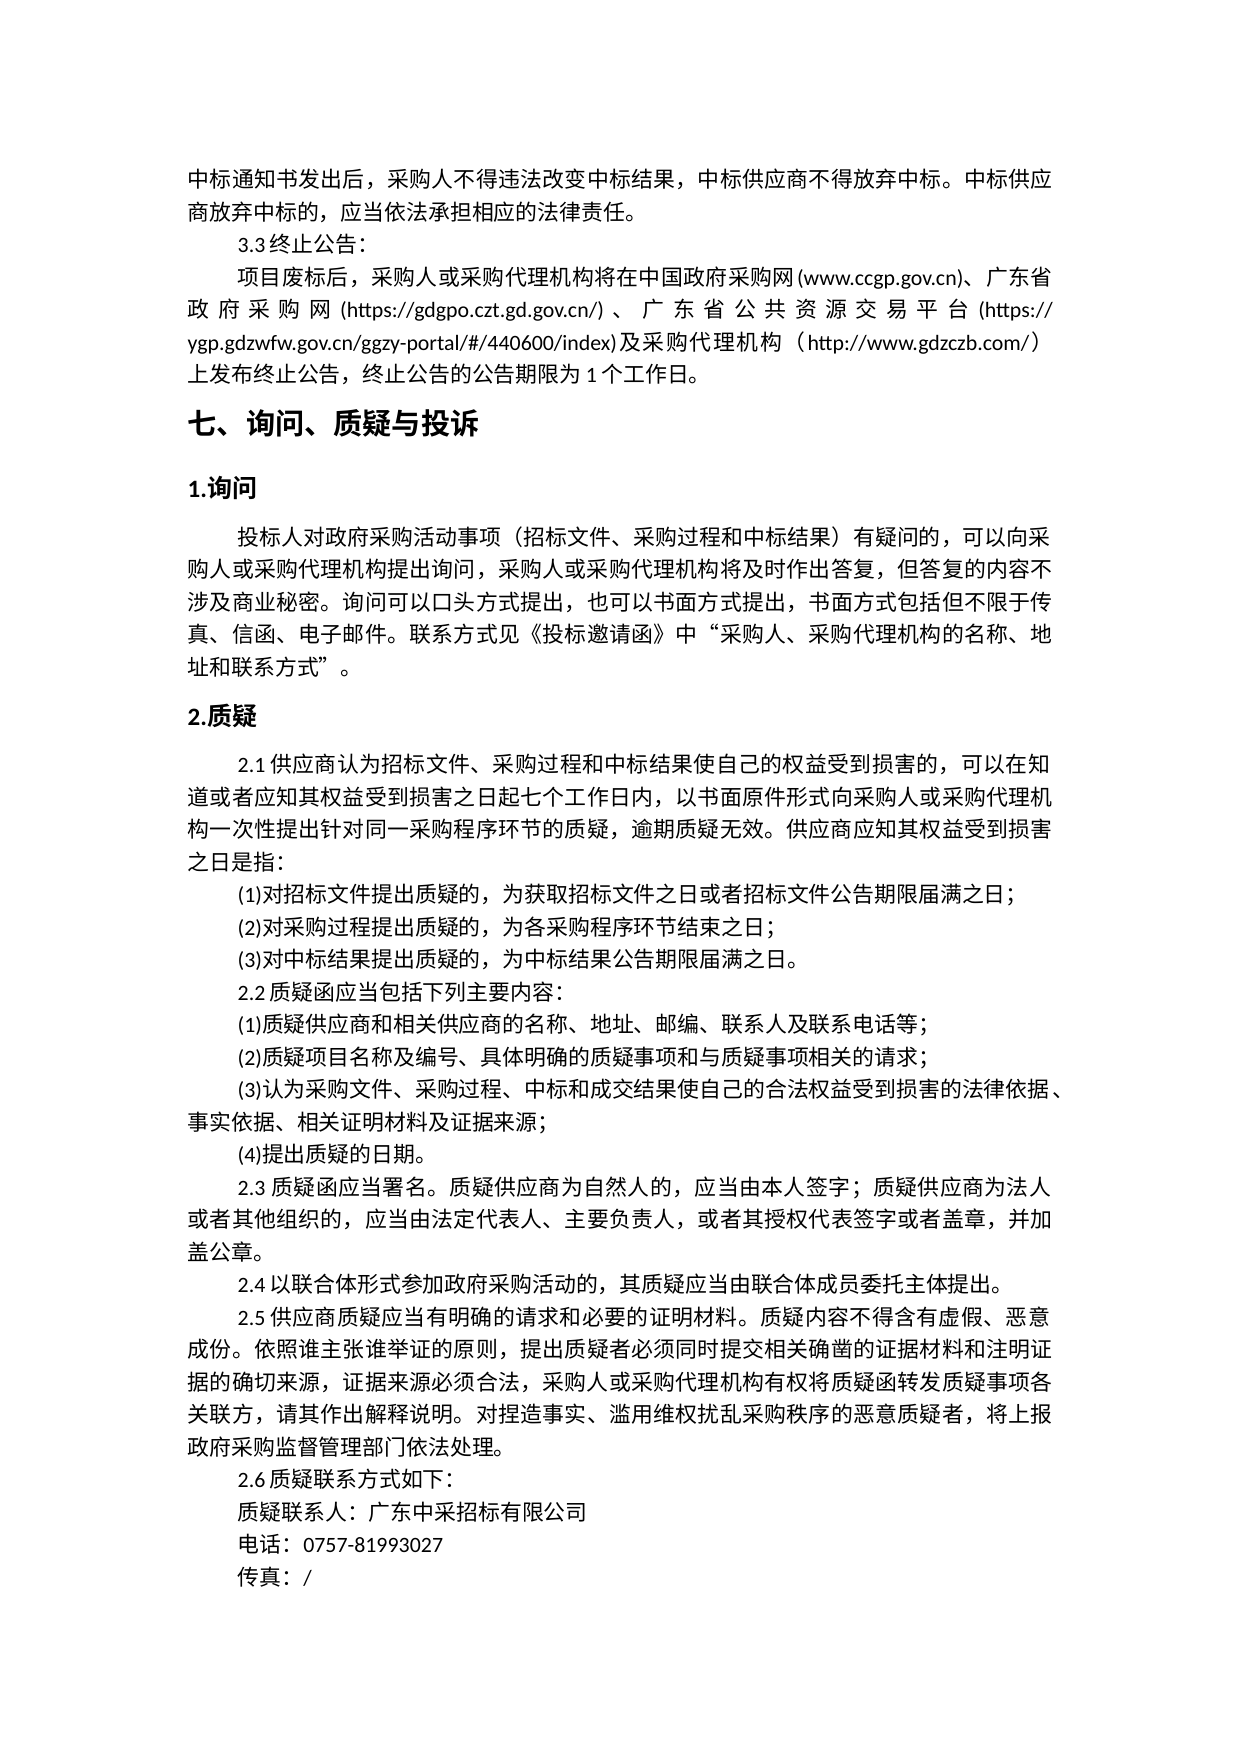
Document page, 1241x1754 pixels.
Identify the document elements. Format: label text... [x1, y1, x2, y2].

text (1)对招标文件提出质疑的，为获取招标文件之日或者招标文件公告期限届满之日； [187, 877, 1053, 909]
text (3)对中标结果提出质疑的，为中标结果公告期限届满之日。 [187, 942, 1053, 974]
text (3)认为采购文件、采购过程、中标和成交结果使自己的合法权益受到损害的法律依据、事实依据、相关证明材料及证据来源； [187, 1072, 1053, 1137]
text 电话：0757-81993027 [187, 1527, 1053, 1559]
text 七、询问、质疑与投诉 [187, 389, 1053, 454]
text 2.1供应商认为招标文件、采购过程和中标结果使自己的权益受到损害的，可以在知道或者应知其权益受到损害之日起七个工作日内，以书面原件形式向采购人或采购代理机构一次性提出针对同一采购程序环节的质疑，逾期质疑无效。供应商应知其权益受到损害之日是指： [187, 747, 1053, 877]
text (2)质疑项目名称及编号、具体明确的质疑事项和与质疑事项相关的请求； [187, 1039, 1053, 1072]
text 2.5供应商质疑应当有明确的请求和必要的证明材料。质疑内容不得含有虚假、恶意成份。依照谁主张谁举证的原则，提出质疑者必须同时提交相关确凿的证据材料和注明证据的确切来源，证据来源必须合法，采购人或采购代理机构有权将质疑函转发质疑事项各关联方，请其作出解释说明。对捏造事实、滥用维权扰乱采购秩序的恶意质疑者，将上报政府采购监督管理部门依法处理。 [187, 1299, 1053, 1462]
text 3.3终止公告： [187, 227, 1053, 259]
text 2.4以联合体形式参加政府采购活动的，其质疑应当由联合体成员委托主体提出。 [187, 1267, 1053, 1299]
text 2.6质疑联系方式如下： [187, 1462, 1053, 1494]
text 2.质疑 [187, 682, 1053, 747]
text 2.2质疑函应当包括下列主要内容： [187, 974, 1053, 1007]
text 1.询问 [187, 454, 1053, 519]
text 传真：/ [187, 1559, 1053, 1592]
text (1)质疑供应商和相关供应商的名称、地址、邮编、联系人及联系电话等； [187, 1007, 1053, 1039]
text (2)对采购过程提出质疑的，为各采购程序环节结束之日； [187, 909, 1053, 942]
text 2.3 质疑函应当署名。质疑供应商为自然人的，应当由本人签字；质疑供应商为法人或者其他组织的，应当由法定代表人、主要负责人，或者其授权代表签字或者盖章，并加盖公章。 [187, 1169, 1053, 1267]
text (4)提出质疑的日期。 [187, 1137, 1053, 1169]
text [187, 162, 1053, 227]
text 项目废标后，采购人或采购代理机构将在中国政府采购网(www.ccgp.gov.cn)、广东省政府采购网(https://gdgpo.czt.gd.gov.cn/)、广东省公共资源交易平台(https://ygp.gdzwfw.gov.cn/ggzy-portal/#/440600/index)及采购代理机构（http://www.gdzczb.com/）上发布终止公告，终止公告的公告期限为1个工作日。 [187, 259, 1053, 389]
text 投标人对政府采购活动事项（招标文件、采购过程和中标结果）有疑问的，可以向采购人或采购代理机构提出询问，采购人或采购代理机构将及时作出答复，但答复的内容不涉及商业秘密。询问可以口头方式提出，也可以书面方式提出，书面方式包括但不限于传真、信函、电子邮件。联系方式见《投标邀请函》中“采购人、采购代理机构的名称、地址和联系方式”。 [187, 519, 1053, 682]
text 质疑联系人：广东中采招标有限公司 [187, 1494, 1053, 1527]
